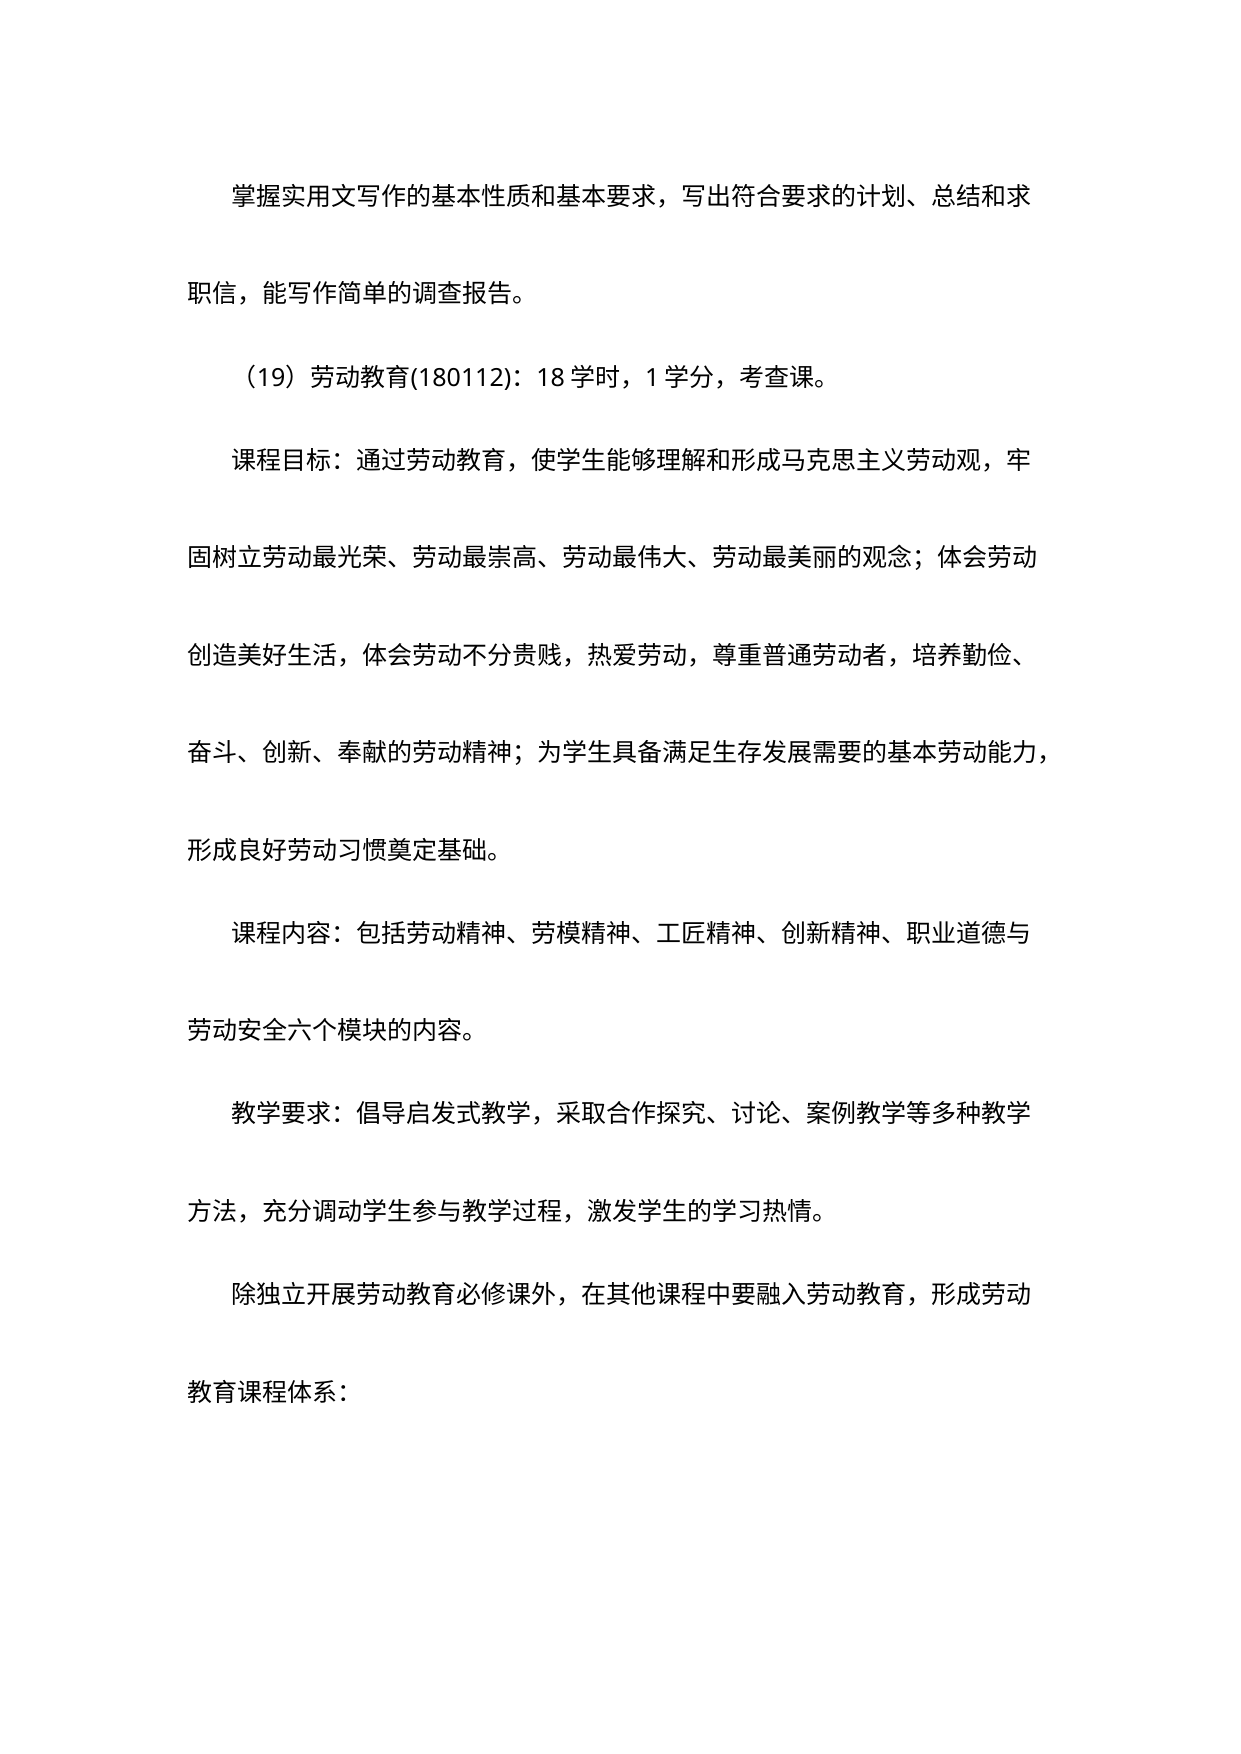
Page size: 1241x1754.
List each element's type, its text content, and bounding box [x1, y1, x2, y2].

text 掌握实用文写作的基本性质和基本要求，写出符合要求的计划、总结和求职信，能写作简单的调查报告。 [187, 162, 1053, 324]
text 课程内容：包括劳动精神、劳模精神、工匠精神、创新精神、职业道德与劳动安全六个模块的内容。 [187, 899, 1053, 1061]
text 除独立开展劳动教育必修课外，在其他课程中要融入劳动教育，形成劳动教育课程体系： [187, 1260, 1053, 1423]
text （19）劳动教育(180112)：18学时，1学分，考查课。 [187, 343, 1053, 408]
text 教学要求：倡导启发式教学，采取合作探究、讨论、案例教学等多种教学方法，充分调动学生参与教学过程，激发学生的学习热情。 [187, 1079, 1053, 1242]
text 课程目标：通过劳动教育，使学生能够理解和形成马克思主义劳动观，牢固树立劳动最光荣、劳动最崇高、劳动最伟大、劳动最美丽的观念；体会劳动创造美好生活，体会劳动不分贵贱，热爱劳动，尊重普通劳动者，培养勤俭、奋斗、创新、奉献的劳动精神；为学生具备满足生存发展需要的基本劳动能力，形成良好劳动习惯奠定基础。 [187, 426, 1053, 881]
